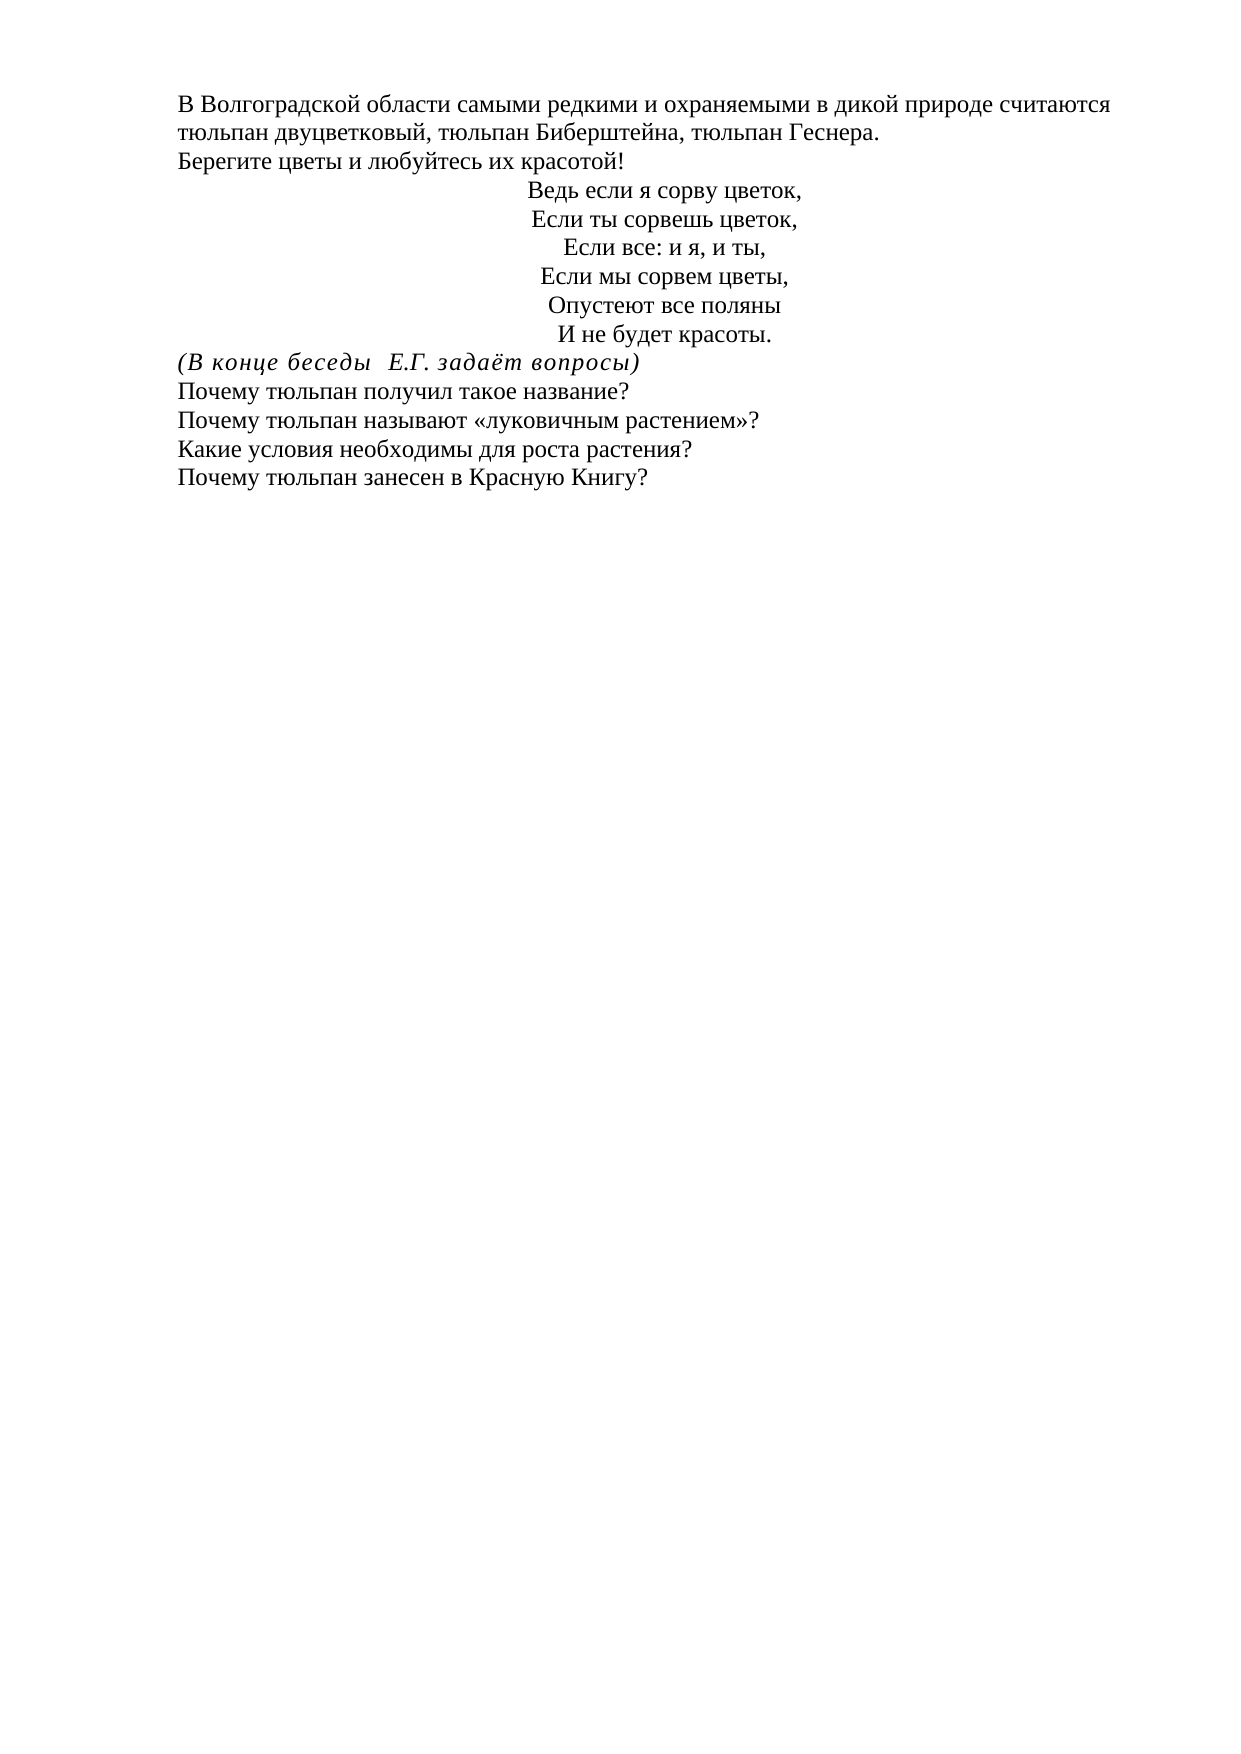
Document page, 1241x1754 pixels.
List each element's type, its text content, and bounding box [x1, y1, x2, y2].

text Берегите цветы и любуйтесь их красотой! [177, 146, 1152, 175]
text Если все: и я, и ты, [177, 232, 1152, 261]
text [177, 89, 1152, 146]
text И не будет красоты. [177, 319, 1152, 347]
text Почему тюльпан получил такое название? Почему тюльпан называют «луковичным растением»? Какие условия необходимы для роста растения? Почему тюльпан занесен в Красную Книгу? [177, 376, 1152, 491]
text (В конце беседы Е.Г. задаёт вопросы) [177, 347, 1152, 376]
text Ведь если я сорву цветок, [177, 175, 1152, 204]
text Если мы сорвем цветы, [177, 261, 1152, 290]
text Опустеют все поляны [177, 290, 1152, 319]
text Если ты сорвешь цветок, [177, 204, 1152, 232]
